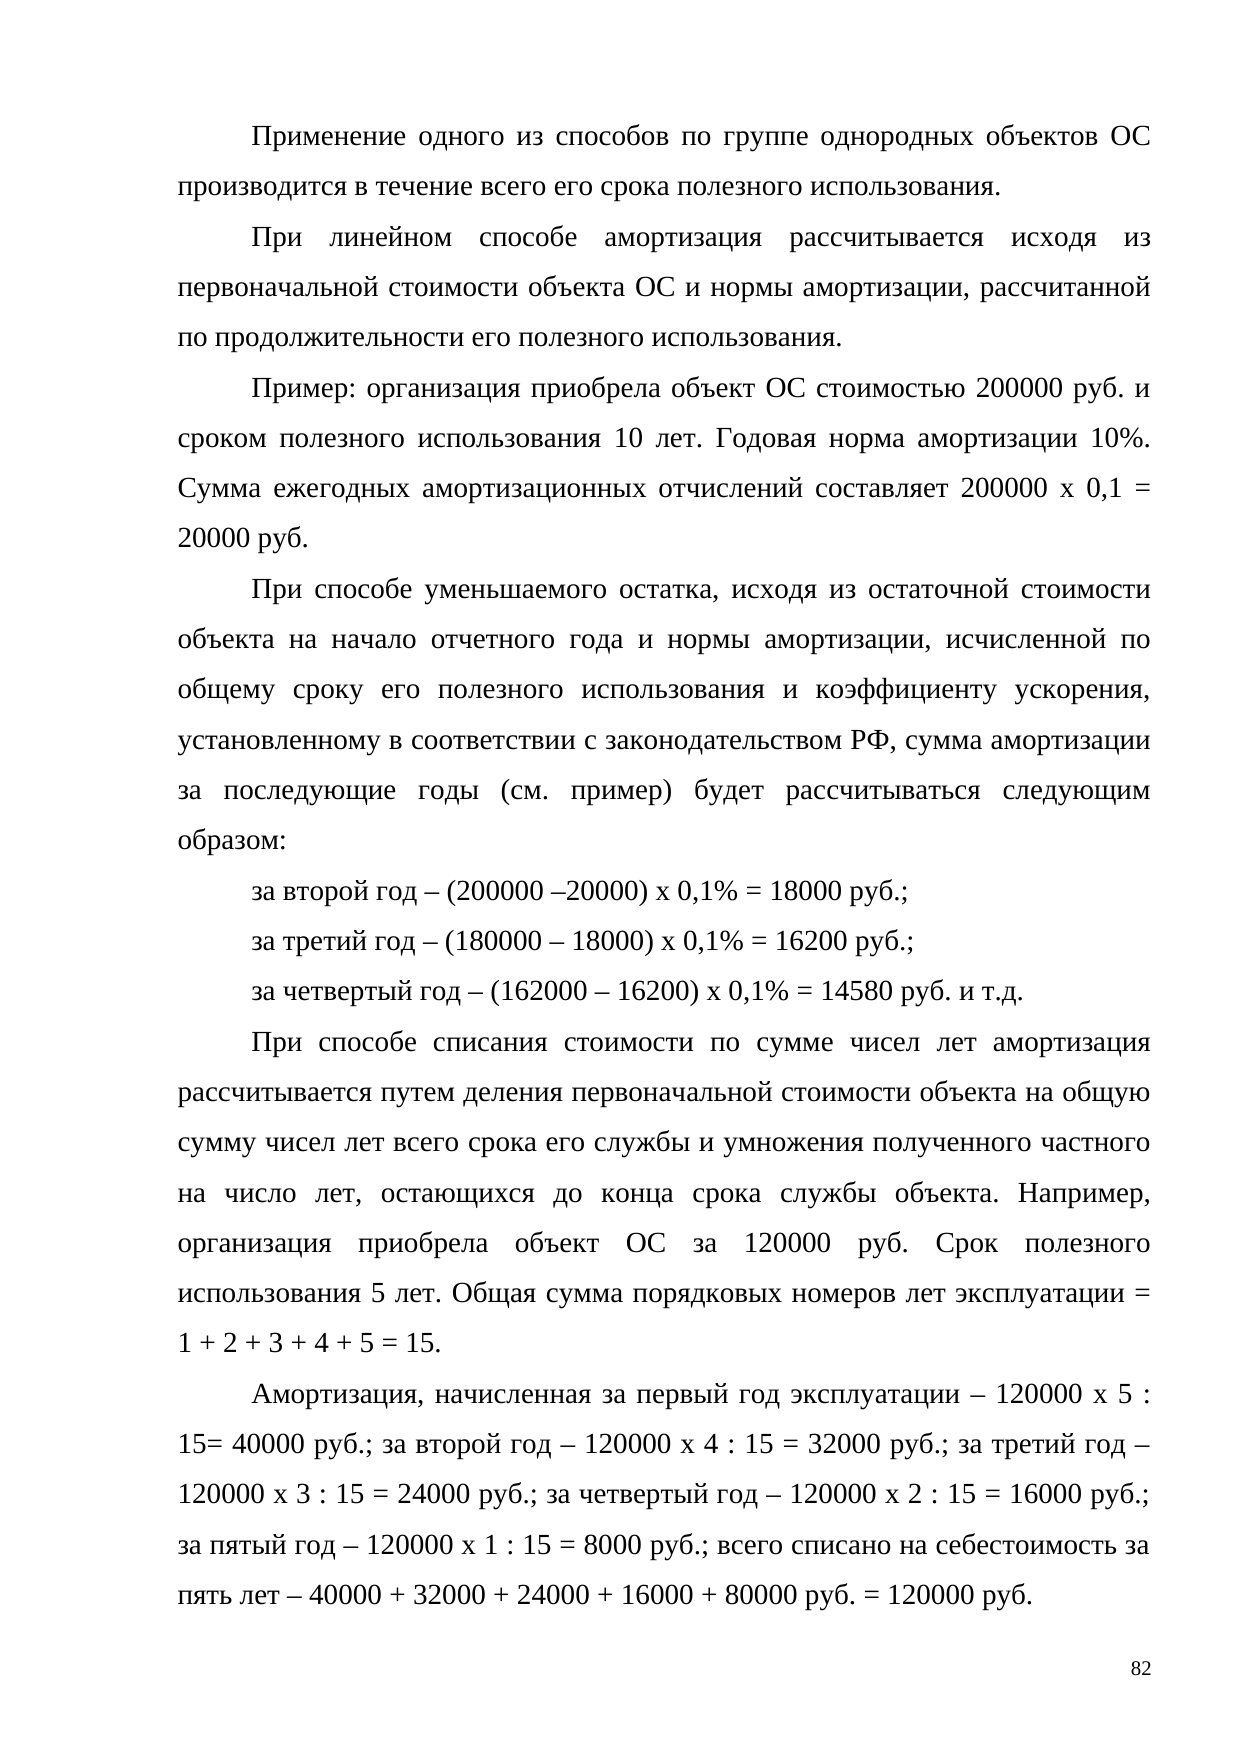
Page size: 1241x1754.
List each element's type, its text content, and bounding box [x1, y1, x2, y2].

text за четвертый год – (162000 – 16200) х 0,1% = 14580 руб. и т.д. [177, 973, 1152, 1007]
text При способе уменьшаемого остатка, исходя из остаточной стоимости объекта на начало отчетного года и нормы амортизации, исчисленной по общему сроку его полезного использования и коэффициенту ускорения, установленному в соответствии с законодательством РФ, сумма амортизации за последующие годы (см. пример) будет рассчитываться следующим образом: [177, 571, 1152, 856]
text Пример: организация приобрела объект ОС стоимостью 200000 руб. и сроком полезного использования 10 лет. Годовая норма амортизации 10%. Сумма ежегодных амортизационных отчислений составляет 200000 х 0,1 = 20000 руб. [177, 370, 1152, 554]
text за третий год – (180000 – 18000) х 0,1% = 16200 руб.; [177, 923, 1152, 957]
text Амортизация, начисленная за первый год эксплуатации – 120000 х 5 : 15= 40000 руб.; за второй год – 120000 х 4 : 15 = 32000 руб.; за третий год – 120000 х 3 : 15 = 24000 руб.; за четвертый год – 120000 х 2 : 15 = 16000 руб.; за пятый год – 120000 х 1 : 15 = 8000 руб.; всего списано на себестоимость за пять лет – 40000 + 32000 + 24000 + 16000 + 80000 руб. = 120000 руб. [177, 1376, 1152, 1611]
text При линейном способе амортизация рассчитывается исходя из первоначальной стоимости объекта ОС и нормы амортизации, рассчитанной по продолжительности его полезного использования. [177, 219, 1152, 353]
text При способе списания стоимости по сумме чисел лет амортизация рассчитывается путем деления первоначальной стоимости объекта на общую сумму чисел лет всего срока его службы и умножения полученного частного на число лет, остающихся до конца срока службы объекта. Например, организация приобрела объект ОС за 120000 руб. Срок полезного использования 5 лет. Общая сумма порядковых номеров лет эксплуатации = 1 + 2 + 3 + 4 + 5 = 15. [177, 1024, 1152, 1359]
text за второй год – (200000 –20000) х 0,1% = 18000 руб.; [177, 873, 1152, 906]
text Применение одного из способов по группе однородных объектов ОС производится в течение всего его срока полезного использования. [177, 118, 1152, 202]
